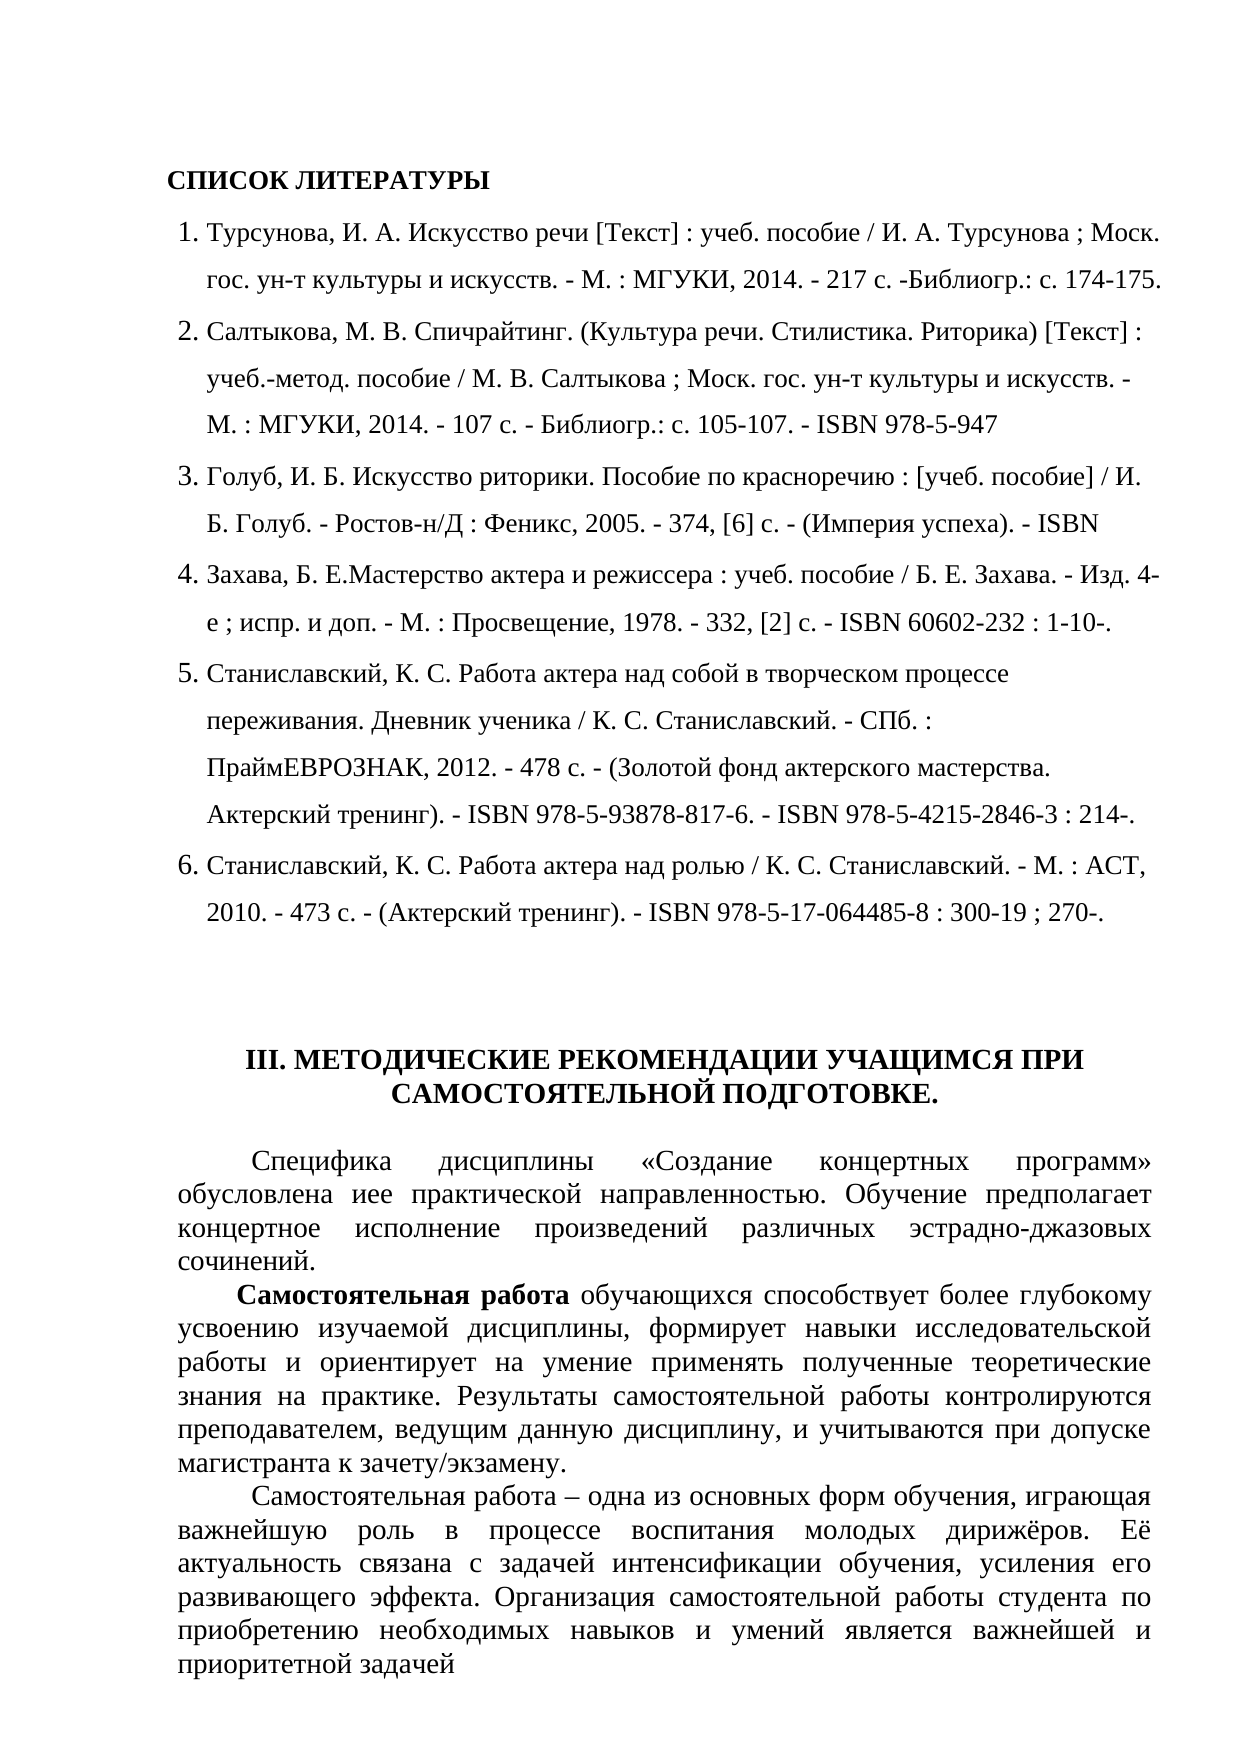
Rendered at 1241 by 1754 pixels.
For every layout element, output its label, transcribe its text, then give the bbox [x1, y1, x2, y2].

list Станиславский, К. С. Работа актера над собой в творческом процессе переживания. Дневник ученика / К. С. Станиславский. - СПб. : ПраймЕВРОЗНАК, 2012. - 478 с. - (Золотой фонд актерского мастерства. Актерский тренинг). - ISBN 978-5-93878-817-6. - ISBN 978-5-4215-2846-3 : 214-. [177, 655, 1163, 829]
text Самостоятельная работа обучающихся способствует более глубокому усвоению изучаемой дисциплины, формирует навыки исследовательской работы и ориентирует на умение применять полученные теоретические знания на практике. Результаты самостоятельной работы контролируются преподавателем, ведущим данную дисциплину, и учитываются при допуске магистранта к зачету/экзамену. [177, 1277, 1152, 1478]
list Станиславский, К. С. Работа актера над ролью / К. С. Станиславский. - М. : АСТ, 2010. - 473 с. - (Актерский тренинг). - ISBN 978-5-17-064485-8 : 300-19 ; 270-. [177, 847, 1163, 927]
list Захава, Б. Е.Мастерство актера и режиссера : учеб. пособие / Б. Е. Захава. - Изд. 4-е ; испр. и доп. - М. : Просвещение, 1978. - 332, [2] с. - ISBN 60602-232 : 1-10-. [177, 557, 1163, 637]
list Турсунова, И. А. Искусство речи [Текст] : учеб. пособие / И. А. Турсунова ; Моск. гос. ун-т культуры и искусств. - М. : МГУКИ, 2014. - 217 с. -Библиогр.: с. 174-175. [177, 214, 1163, 294]
list Голуб, И. Б. Искусство риторики. Пособие по красноречию : [учеб. пособие] / И. Б. Голуб. - Ростов-н/Д : Феникс, 2005. - 374, [6] с. - (Империя успеха). - ISBN [177, 458, 1163, 538]
list МЕТОДИЧЕСКИЕ РЕКОМЕНДАЦИИ УЧАЩИМСЯ ПРИ САМОСТОЯТЕЛЬНОЙ ПОДГОТОВКЕ. [245, 1042, 1084, 1109]
text СПИСОК ЛИТЕРАТУРЫ [167, 164, 1163, 196]
list Салтыкова, М. В. Спичрайтинг. (Культура речи. Стилистика. Риторика) [Текст] : учеб.-метод. пособие / М. В. Салтыкова ; Моск. гос. ун-т культуры и искусств. - М. : МГУКИ, 2014. - 107 с. - Библиогр.: с. 105-107. - ISBN 978-5-947 [177, 313, 1163, 439]
text Специфика дисциплины «Создание концертных программ» обусловлена иее практической направленностью. Обучение предполагает концертное исполнение произведений различных эстрадно-джазовых сочинений. [177, 1143, 1153, 1277]
text Самостоятельная работа – одна из основных форм обучения, играющая важнейшую роль в процессе воспитания молодых дирижёров. Её актуальность связана с задачей интенсификации обучения, усиления его развивающего эффекта. Организация самостоятельной работы студента по приобретению необходимых навыков и умений является важнейшей и приоритетной задачей [177, 1478, 1152, 1679]
